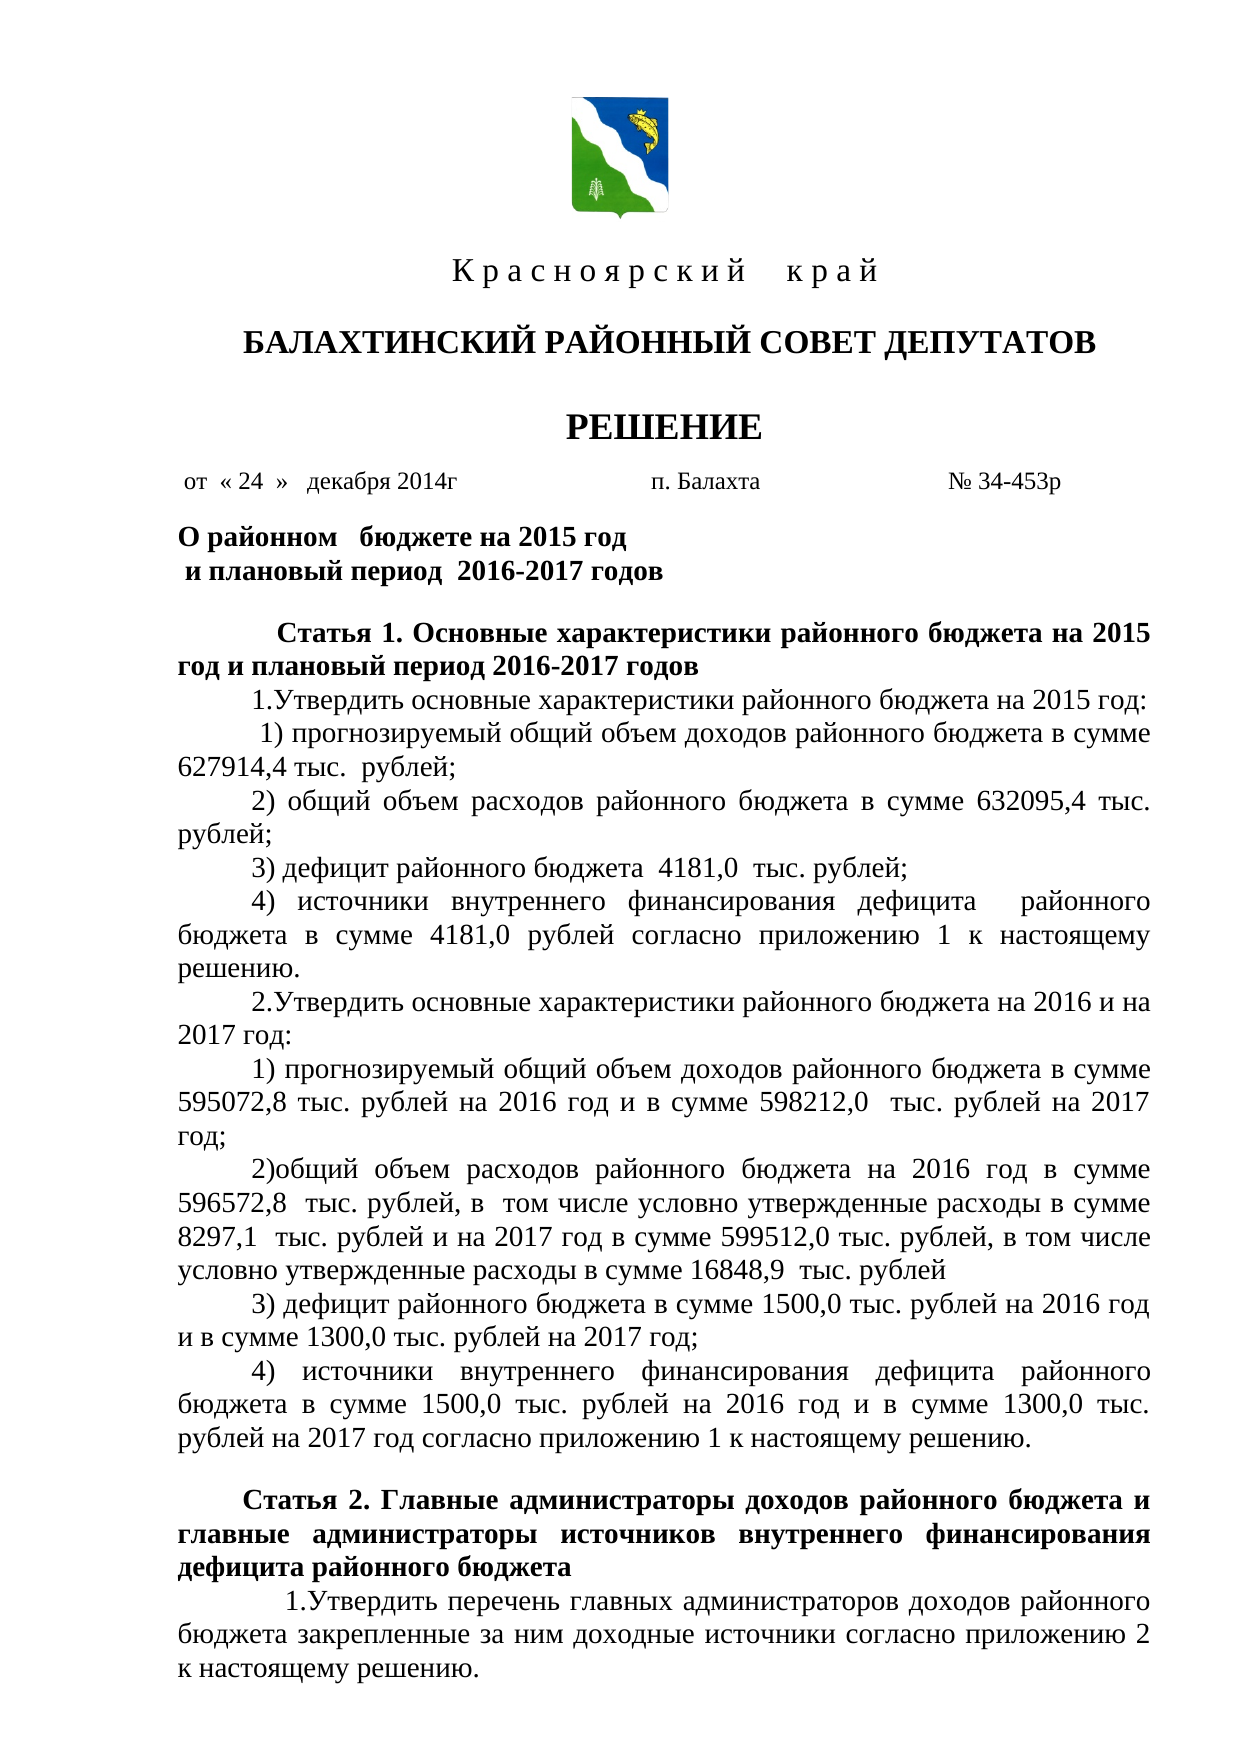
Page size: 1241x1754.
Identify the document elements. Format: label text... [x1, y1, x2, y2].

title БАЛАХТИНСКИЙ РАЙОННЫЙ СОВЕТ ДЕПУТАТОВ [177, 323, 1152, 361]
text 2.Утвердить основные характеристики районного бюджета на 2016 и на 2017 год: [177, 984, 1152, 1051]
text 1) прогнозируемый общий объем доходов районного бюджета в сумме 627914,4 тыс. рублей; [177, 716, 1152, 783]
text Статья 1. Основные характеристики районного бюджета на 2015 год и плановый период 2016-2017 годов [177, 615, 1152, 682]
text 2) общий объем расходов районного бюджета в сумме 632095,4 тыс. рублей; [177, 783, 1152, 850]
text 3) дефицит районного бюджета 4181,0 тыс. рублей; [177, 850, 1152, 883]
text О районном бюджете на 2015 год [177, 519, 1152, 553]
text 1) прогнозируемый общий объем доходов районного бюджета в сумме 595072,8 тыс. рублей на 2016 год и в сумме 598212,0 тыс. рублей на 2017 год; [177, 1051, 1152, 1152]
text 1.Утвердить перечень главных администраторов доходов районного бюджета закрепленные за ним доходные источники согласно приложению 2 к настоящему решению. [177, 1583, 1152, 1683]
title от « 24 » декабря 2014г п. Балахта № 34-453р [177, 466, 1152, 495]
picture [571, 97, 669, 219]
title К р а с н о я р с к и й к р а й [177, 251, 1152, 289]
text 2)общий объем расходов районного бюджета на 2016 год в сумме 596572,8 тыс. рублей, в том числе условно утвержденные расходы в сумме 8297,1 тыс. рублей и на 2017 год в сумме 599512,0 тыс. рублей, в том числе условно утвержденные расходы в сумме 16848,9 тыс. рублей [177, 1152, 1152, 1286]
text 4) источники внутреннего финансирования дефицита районного бюджета в сумме 1500,0 тыс. рублей на 2016 год и в сумме 1300,0 тыс. рублей на 2017 год согласно приложению 1 к настоящему решению. [177, 1353, 1152, 1453]
text и плановый период 2016-2017 годов [177, 553, 1152, 586]
title РЕШЕНИЕ [177, 404, 1152, 447]
text 3) дефицит районного бюджета в сумме 1500,0 тыс. рублей на 2016 год и в сумме 1300,0 тыс. рублей на 2017 год; [177, 1286, 1152, 1353]
text 1.Утвердить основные характеристики районного бюджета на 2015 год: [177, 682, 1152, 716]
text 4) источники внутреннего финансирования дефицита районного бюджета в сумме 4181,0 рублей согласно приложению 1 к настоящему решению. [177, 883, 1152, 984]
text Статья 2. Главные администраторы доходов районного бюджета и главные администраторы источников внутреннего финансирования дефицита районного бюджета [177, 1482, 1152, 1583]
